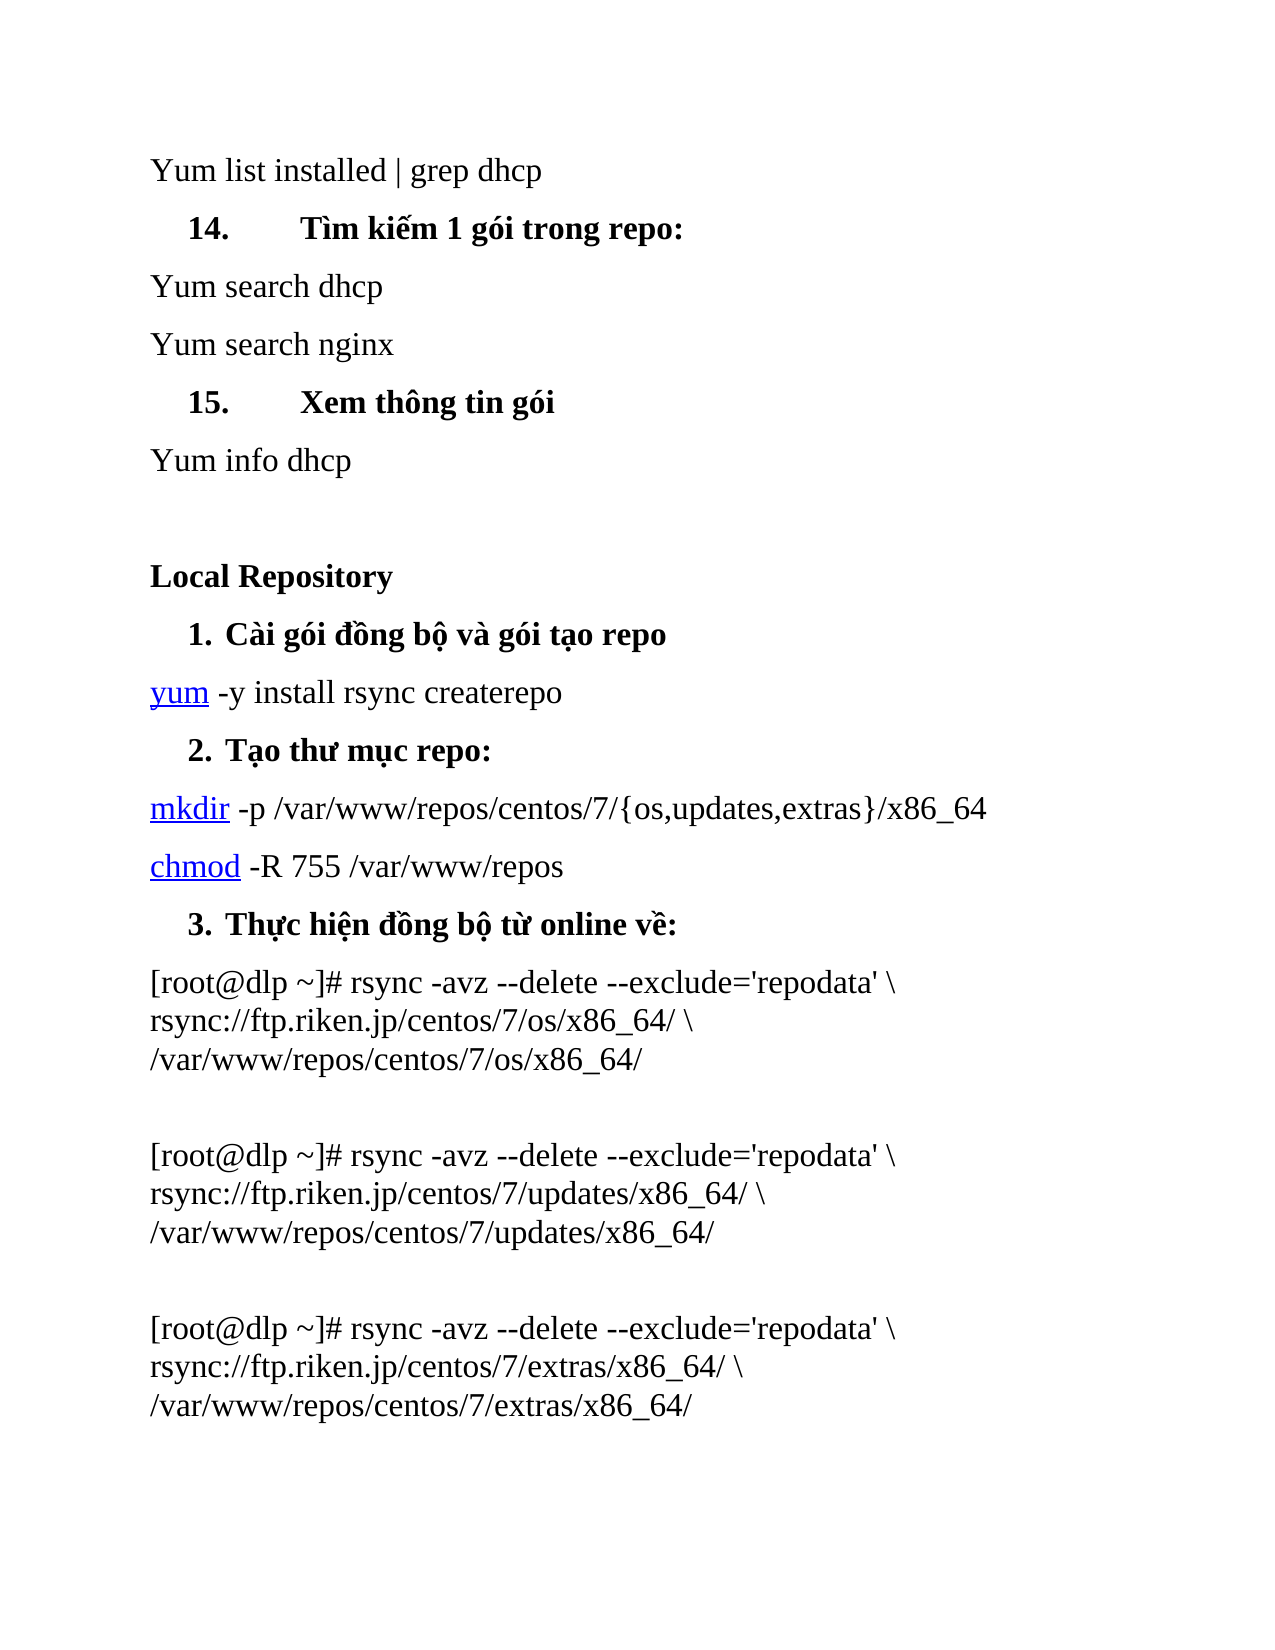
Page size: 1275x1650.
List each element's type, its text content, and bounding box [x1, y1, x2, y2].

text [root@dlp ~]# rsync -avz --delete --exclude='repodata' \ rsync://ftp.riken.jp/centos/7/extras/x86_64/ \ /var/www/repos/centos/7/extras/x86_64/ [150, 1308, 1125, 1423]
list Tìm kiếm 1 gói trong repo: [187, 208, 1125, 246]
text [root@dlp ~]# rsync -avz --delete --exclude='repodata' \ rsync://ftp.riken.jp/centos/7/updates/x86_64/ \ /var/www/repos/centos/7/updates/x86_64/ [150, 1135, 1125, 1250]
list Xem thông tin gói [187, 382, 1125, 420]
text mkdir -p /var/www/repos/centos/7/{os,updates,extras}/x86_64 [150, 788, 1125, 827]
text Yum list installed | grep dhcp [150, 150, 1125, 188]
text Local Repository [150, 556, 1125, 594]
text yum -y install rsync createrepo [150, 672, 1125, 711]
text Yum search dhcp [150, 266, 1125, 304]
list Thực hiện đồng bộ từ online về: [187, 904, 1125, 943]
list Cài gói đồng bộ và gói tạo repo [187, 614, 1125, 652]
text Yum info dhcp [150, 440, 1125, 478]
list Tạo thư mục repo: [187, 730, 1125, 768]
text chmod -R 755 /var/www/repos [150, 846, 1125, 884]
text Yum search nginx [150, 324, 1125, 362]
text [root@dlp ~]# rsync -avz --delete --exclude='repodata' \ rsync://ftp.riken.jp/centos/7/os/x86_64/ \ /var/www/repos/centos/7/os/x86_64/ [150, 962, 1125, 1077]
